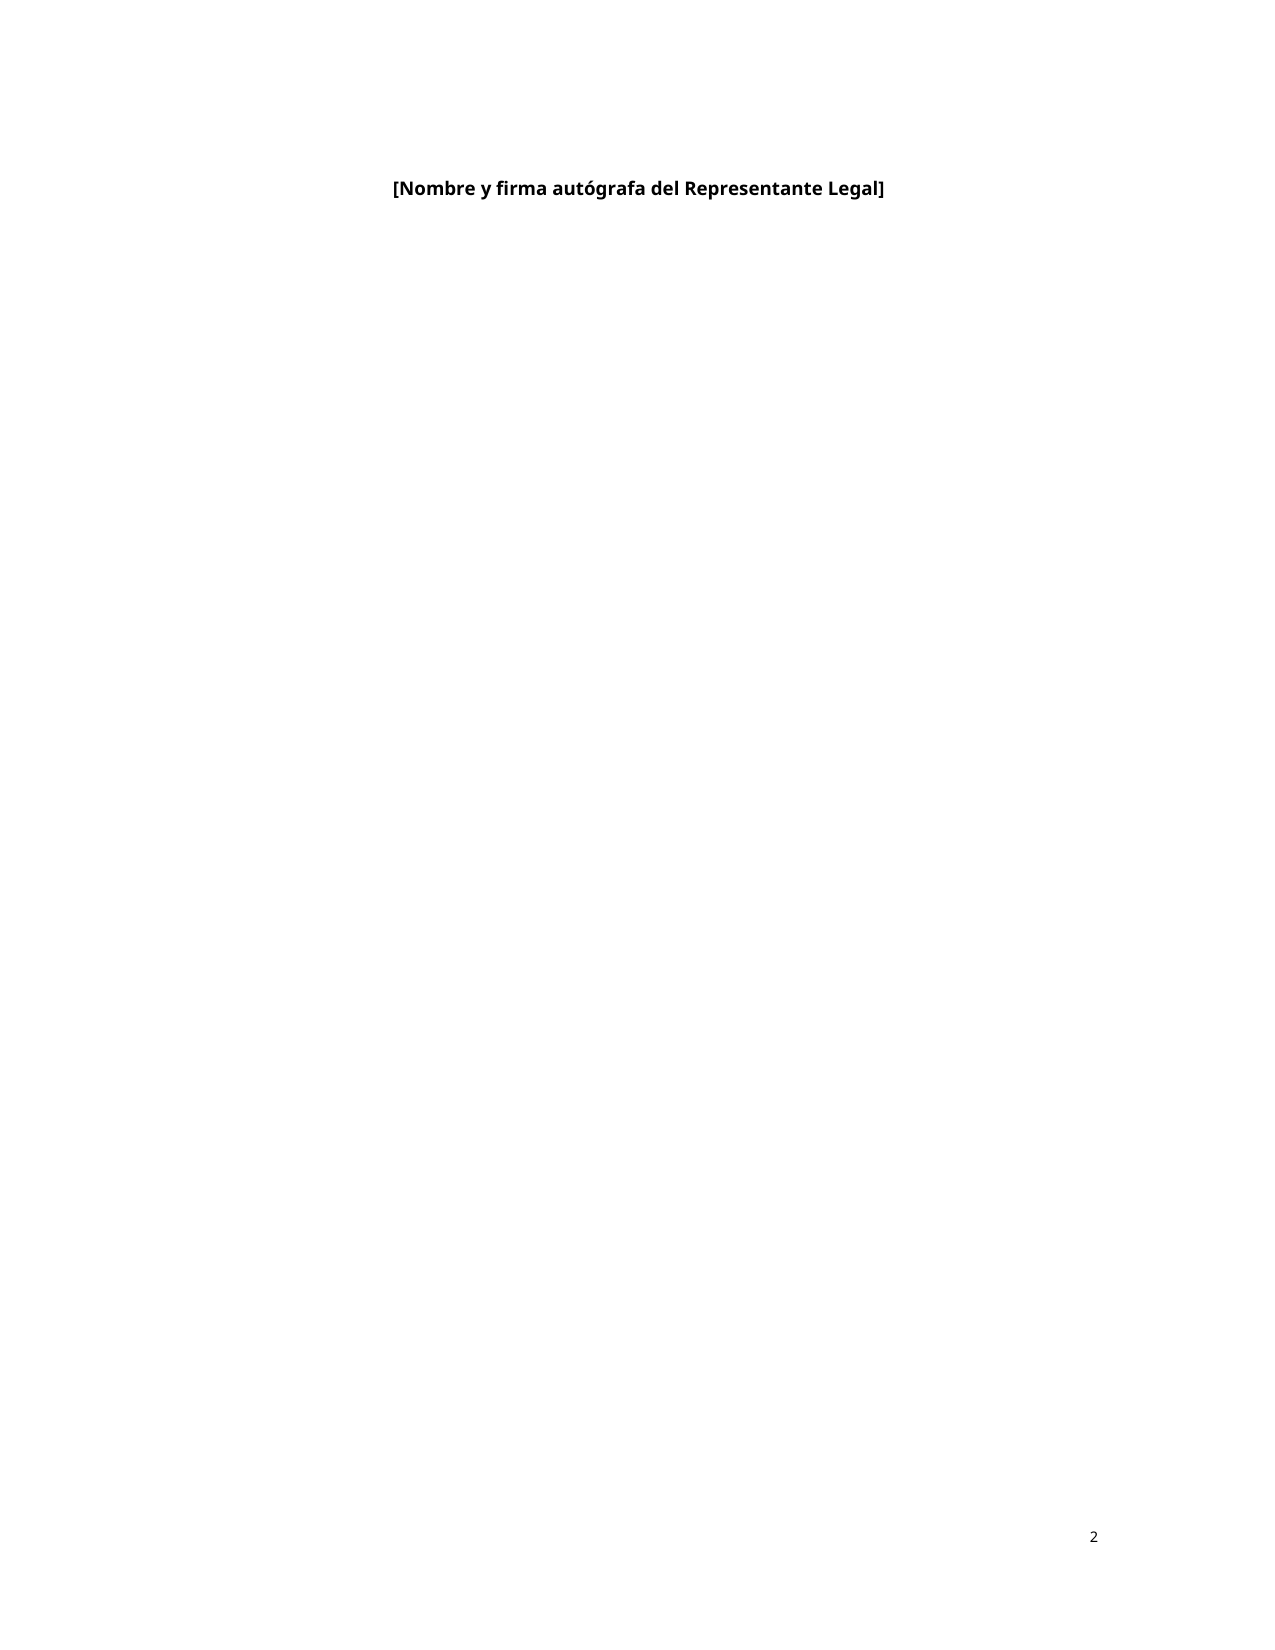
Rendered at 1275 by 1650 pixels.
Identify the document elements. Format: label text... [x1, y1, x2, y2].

text [Nombre y firma autógrafa del Representante Legal] [177, 175, 1095, 201]
